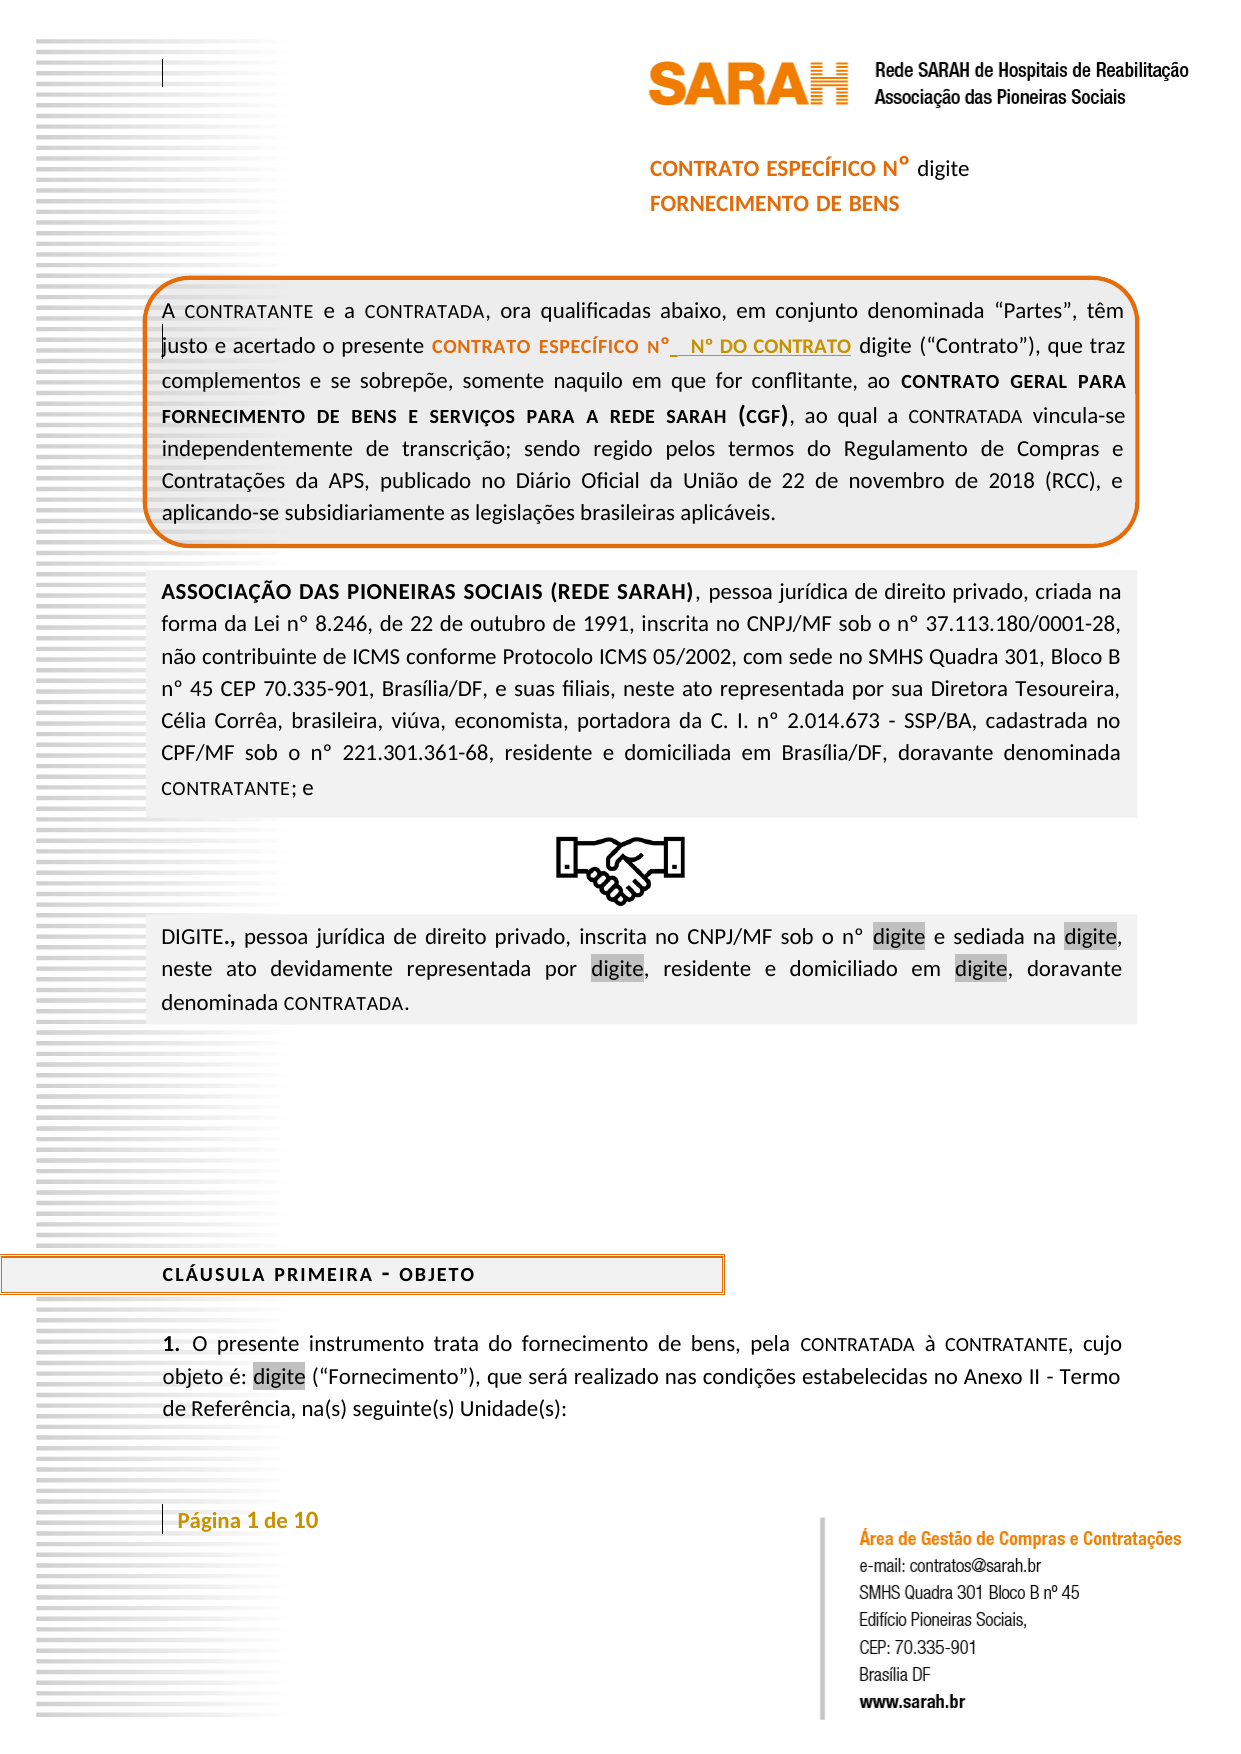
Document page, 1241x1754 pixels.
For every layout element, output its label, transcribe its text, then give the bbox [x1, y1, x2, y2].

table_header cláusula primeira - objeto [2, 1258, 722, 1292]
picture [0, 0, 1239, 1753]
picture [0, 1255, 724, 1294]
text contrato específico nº [650, 148, 1137, 183]
text fornecimento de bens [650, 183, 1122, 219]
list O presente instrumento trata do fornecimento de bens, pela contratada à contratante, cujo objeto é: (“Fornecimento”), que será realizado nas condições estabelecidas no Anexo II - Termo de Referência, na(s) seguinte(s) Unidade(s): [162, 1327, 1122, 1422]
